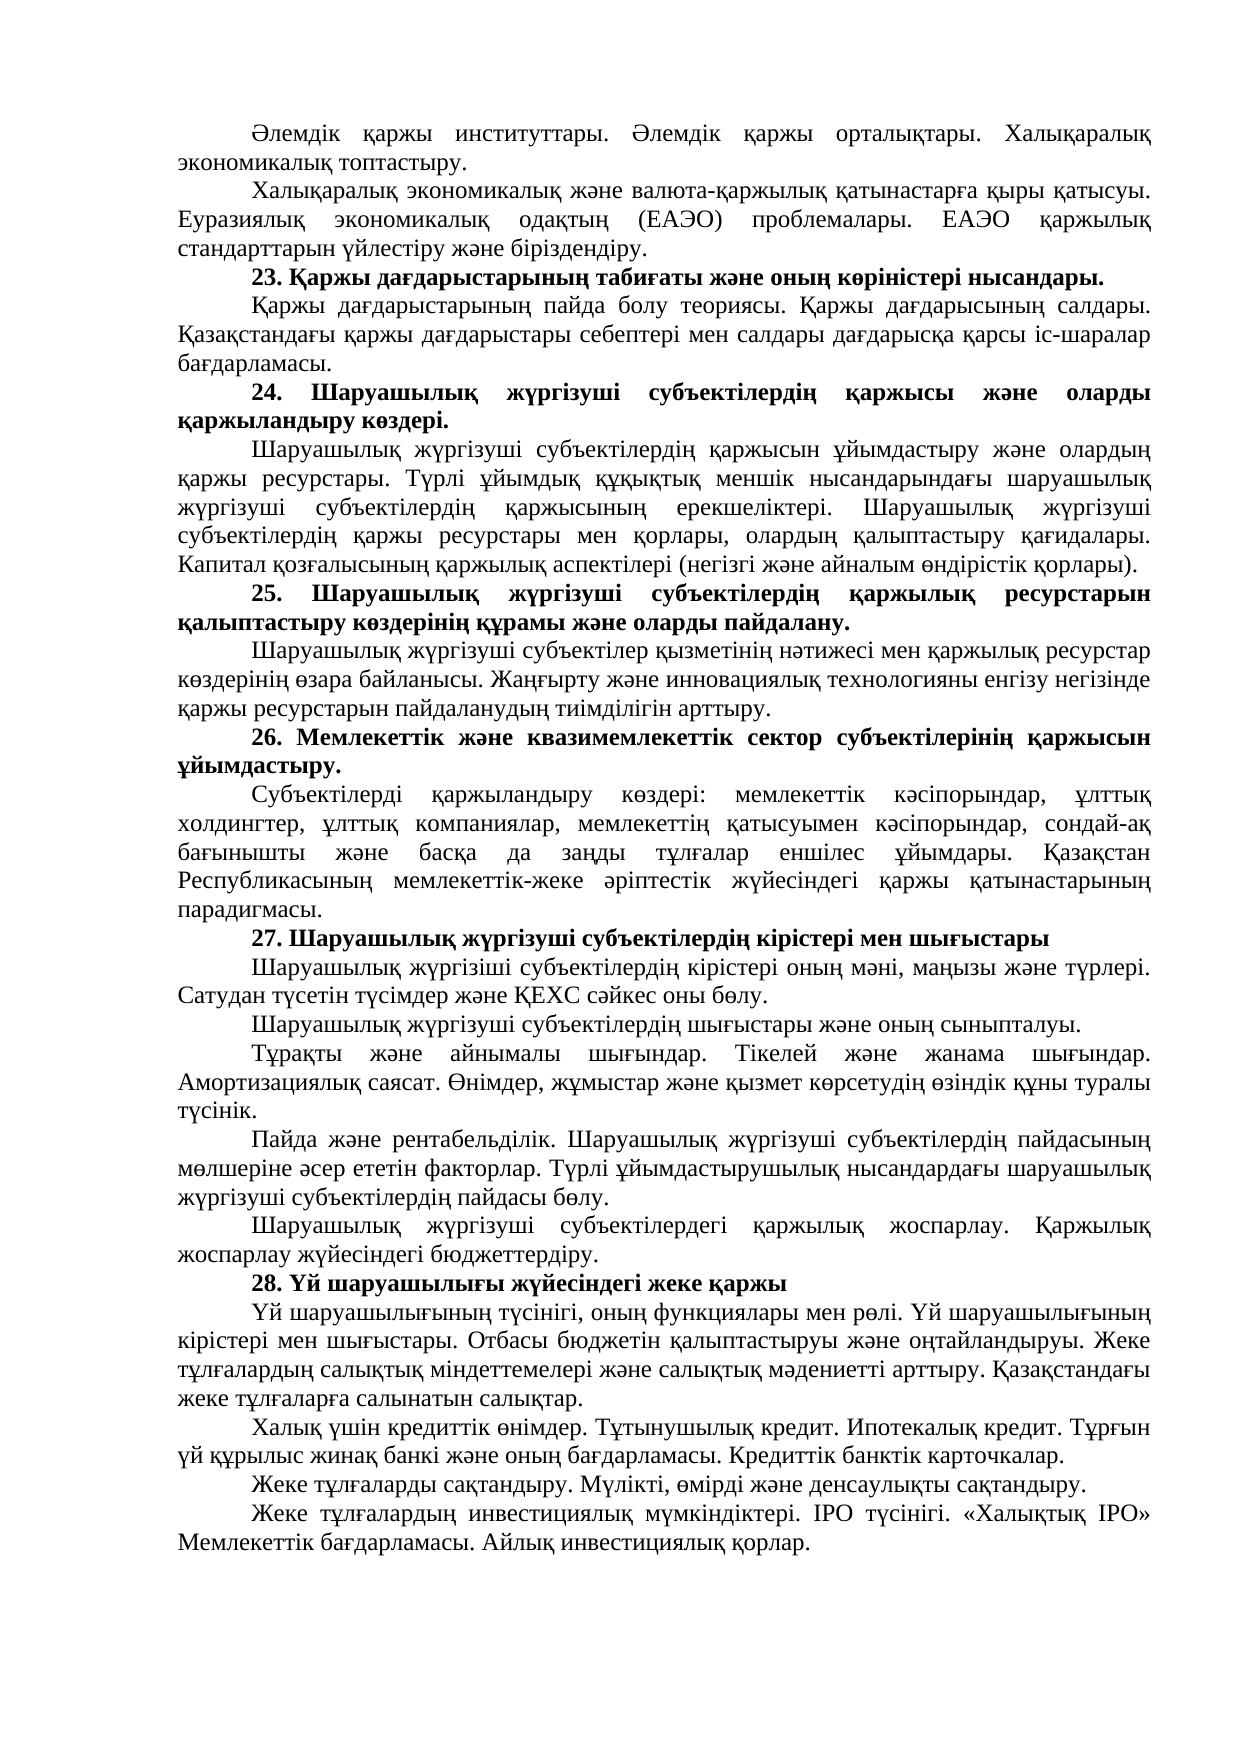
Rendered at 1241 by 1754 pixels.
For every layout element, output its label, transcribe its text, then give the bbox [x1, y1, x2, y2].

text Жеке тұлғаларды сақтандыру. Мүлікті, өмірді және денсаулықты сақтандыру. [177, 1469, 1152, 1498]
text Үй шаруашылығының түсінігі, оның функциялары мен рөлі. Үй шаруашылығының кірістері мен шығыстары. Отбасы бюджетін қалыптастыруы және оңтайландыруы. Жеке тұлғалардың салықтық міндеттемелері және салықтық мәдениетті арттыру. Қазақстандағы жеке тұлғаларға салынатын салықтар. [177, 1297, 1152, 1412]
text Тұрақты және айнымалы шығындар. Тікелей және жанама шығындар. Амортизациялық саясат. Өнімдер, жұмыстар және қызмет көрсетудің өзіндік құны туралы түсінік. [177, 1038, 1152, 1124]
text Шаруашылық жүргізуші субъектілердегі қаржылық жоспарлау. Қаржылық жоспарлау жүйесіндегі бюджеттердіру. [177, 1211, 1152, 1268]
text 28. Үй шаруашылығы жүйесіндегі жеке қаржы [177, 1268, 1152, 1297]
text Субъектілерді қаржыландыру көздері: мемлекеттік кәсіпорындар, ұлттық холдингтер, ұлттық компаниялар, мемлекеттің қатысуымен кәсіпорындар, сондай-ақ бағынышты және басқа да заңды тұлғалар еншілес ұйымдары. Қазақстан Республикасының мемлекеттік-жеке әріптестік жүйесіндегі қаржы қатынастарының парадигмасы. [177, 779, 1152, 923]
text Пайда және рентабельділік. Шаруашылық жүргізуші субъектілердің пайдасының мөлшеріне әсер ететін факторлар. Түрлі ұйымдастырушылық нысандардағы шаруашылық жүргізуші субъектілердің пайдасы бөлу. [177, 1124, 1152, 1211]
text Шаруашылық жүргізіші субъектілердің кірістері оның мәні, маңызы және түрлері. Сатудан түсетін түсімдер және ҚЕХС сәйкес оны бөлу. [177, 952, 1152, 1009]
text Халықаралық экономикалық және валюта-қаржылық қатынастарға қыры қатысуы. Еуразиялық экономикалық одақтың (ЕАЭО) проблемалары. ЕАЭО қаржылық стандарттарын үйлестіру және біріздендіру. [177, 176, 1152, 262]
text Шаруашылық жүргізуші субъектілердің қаржысын ұйымдастыру және олардың қаржы ресурстары. Түрлі ұйымдық құқықтық меншік нысандарындағы шаруашылық жүргізуші субъектілердің қаржысының ерекшеліктері. Шаруашылық жүргізуші субъектілердің қаржы ресурстары мен қорлары, олардың қалыптастыру қағидалары. Капитал қозғалысының қаржылық аспектілері (негізгі және айналым өндірістік қорлары). [177, 434, 1152, 578]
text 23. Қаржы дағдарыстарының табиғаты және оның көріністері нысандары. [177, 262, 1152, 291]
text Шаруашылық жүргізуші субъектілер қызметінің нәтижесі мен қаржылық ресурстар көздерінің өзара байланысы. Жаңғырту және инновациялық технологияны енгізу негізінде қаржы ресурстарын пайдаланудың тиімділігін арттыру. [177, 636, 1152, 722]
text Шаруашылық жүргізуші субъектілердің шығыстары және оның сыныпталуы. [177, 1009, 1152, 1038]
text 26. Мемлекеттік және квазимемлекеттік сектор субъектілерінің қаржысын ұйымдастыру. [177, 722, 1152, 779]
text Қаржы дағдарыстарының пайда болу теориясы. Қаржы дағдарысының салдары. Қазақстандағы қаржы дағдарыстары себептері мен салдары дағдарысқа қарсы іс-шаралар бағдарламасы. [177, 291, 1152, 377]
text 25. Шаруашылық жүргізуші субъектілердің қаржылық ресурстарын қалыптастыру көздерінің құрамы және оларды пайдалану. [177, 578, 1152, 636]
text Әлемдік қаржы институттары. Әлемдік қаржы орталықтары. Халықаралық экономикалық топтастыру. [177, 118, 1152, 176]
text 24. Шаруашылық жүргізуші субъектілердің қаржысы және оларды қаржыландыру көздері. [177, 377, 1152, 434]
text 27. Шаруашылық жүргізуші субъектілердің кірістері мен шығыстары [177, 923, 1152, 952]
text Жеке тұлғалардың инвестициялық мүмкіндіктері. IPO түсінігі. «Халықтық IPO» Мемлекеттік бағдарламасы. Айлық инвестициялық қорлар. [177, 1498, 1152, 1556]
text Халық үшін кредиттік өнімдер. Тұтынушылық кредит. Ипотекалық кредит. Тұрғын үй құрылыс жинақ банкі және оның бағдарламасы. Кредиттік банктік карточкалар. [177, 1412, 1152, 1469]
